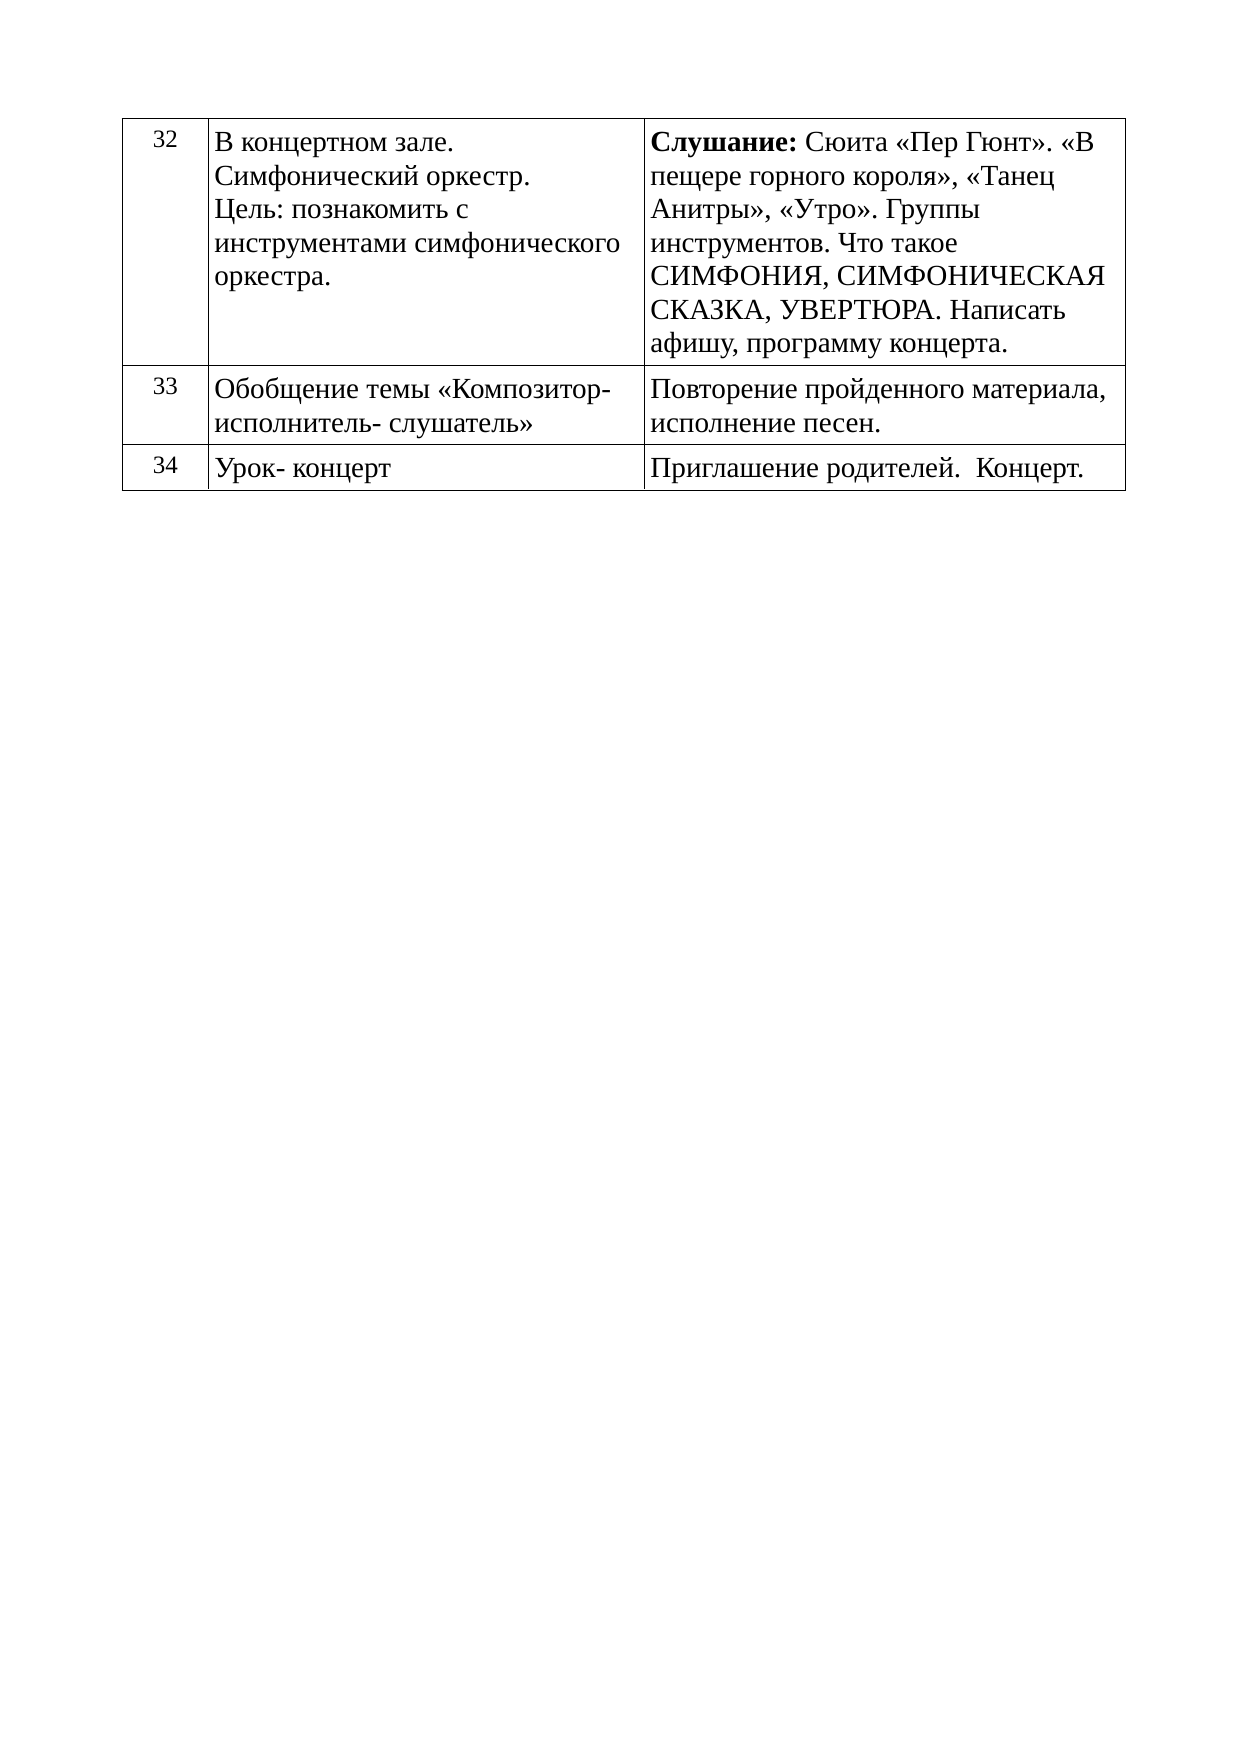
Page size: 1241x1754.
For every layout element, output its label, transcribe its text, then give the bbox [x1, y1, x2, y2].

table_cell Урок- концерт [209, 445, 644, 489]
table_cell Приглашение родителей. Концерт. [645, 445, 1125, 489]
table_cell 34 [123, 445, 208, 489]
table_cell Обобщение темы «Композитор- исполнитель- слушатель» [209, 366, 644, 444]
table_cell Повторение пройденного материала, исполнение песен. [645, 366, 1125, 444]
table_cell Слушание: Сюита «Пер Гюнт». «В пещере горного короля», «Танец Анитры», «Утро». Группы инструментов. Что такое СИМФОНИЯ, СИМФОНИЧЕСКАЯ СКАЗКА, УВЕРТЮРА. Написать афишу, программу концерта. [645, 119, 1125, 365]
table_cell В концертном зале. Симфонический оркестр. Цель: познакомить с инструментами симфонического оркестра. [209, 119, 644, 365]
table_cell 33 [123, 366, 208, 444]
table_cell 32 [123, 119, 208, 365]
